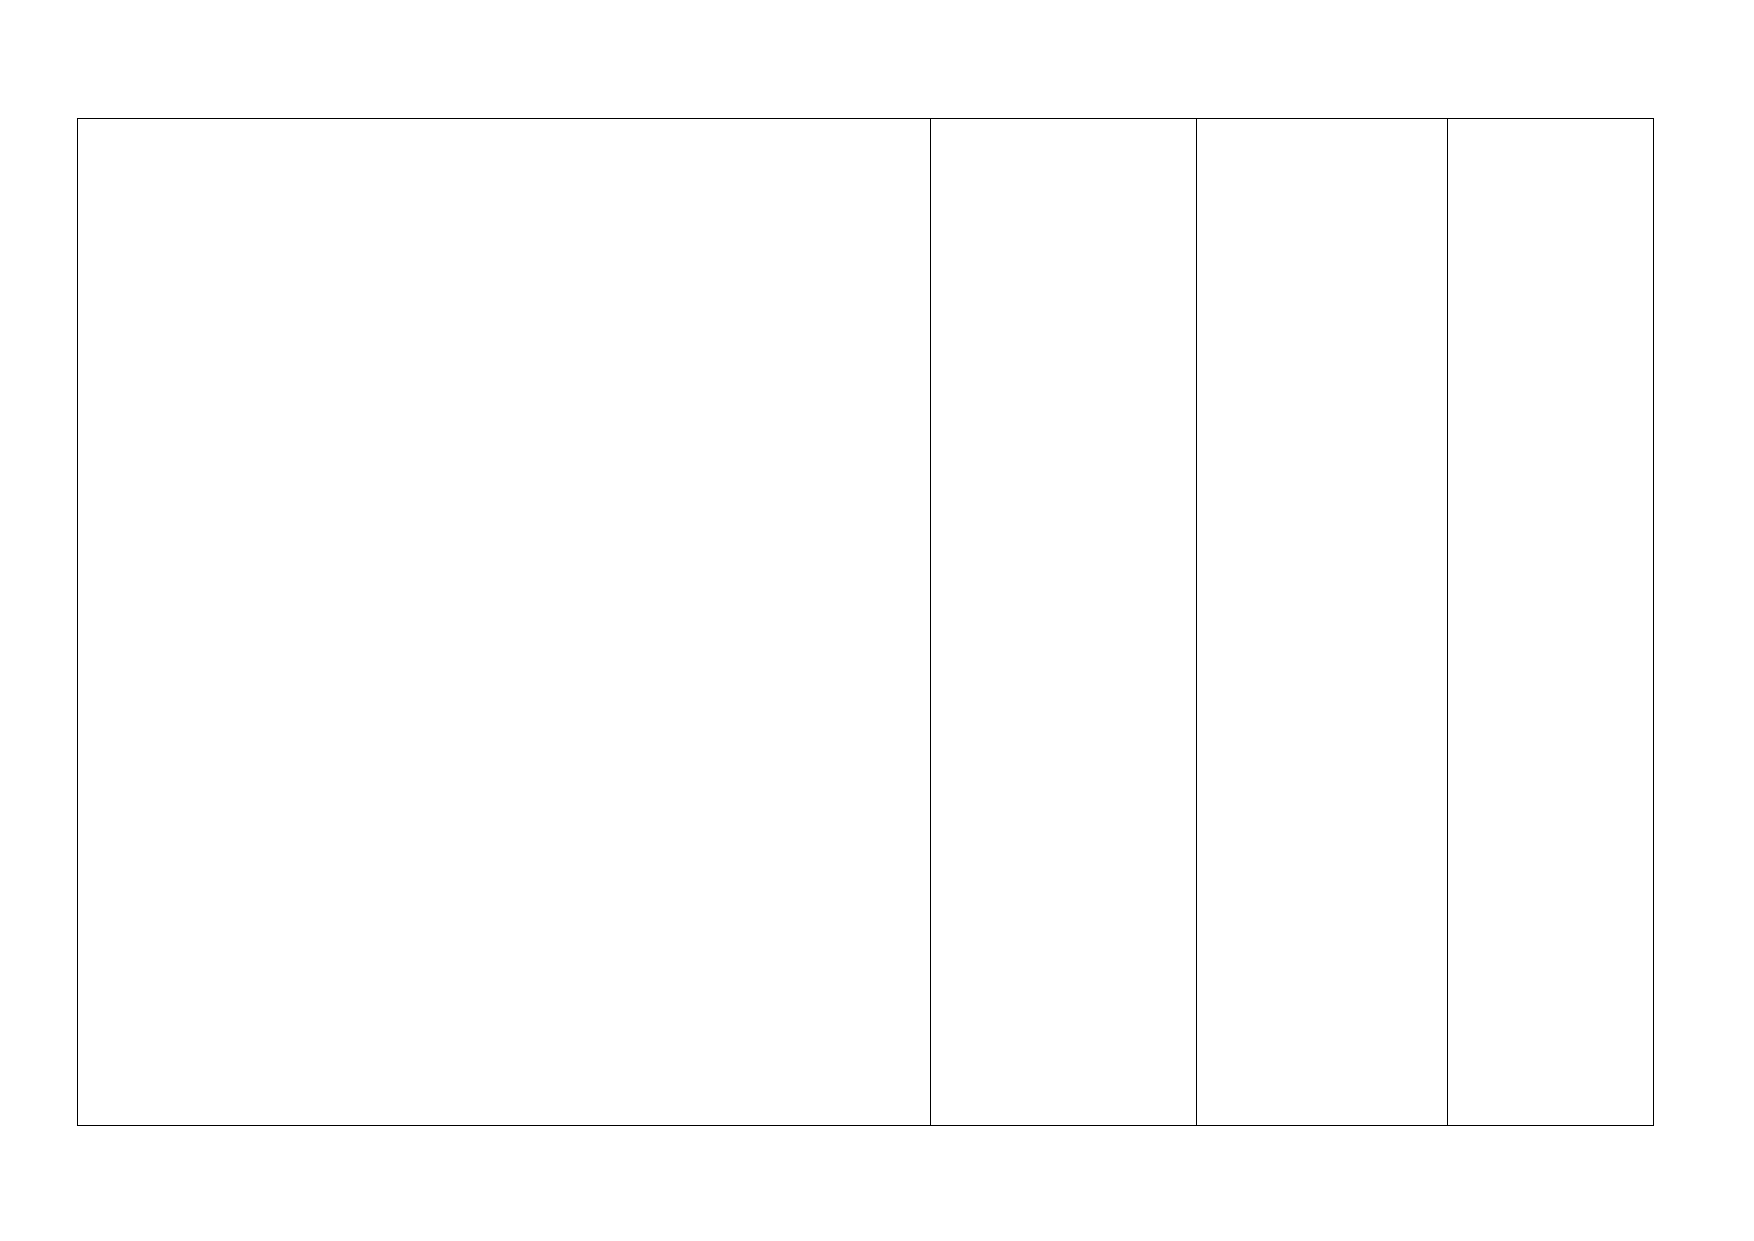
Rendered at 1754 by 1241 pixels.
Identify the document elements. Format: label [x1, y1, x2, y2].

table_cell [78, 119, 930, 1125]
table_cell [1197, 119, 1447, 1125]
table_cell [931, 119, 1196, 1125]
table_cell [1448, 119, 1653, 1125]
